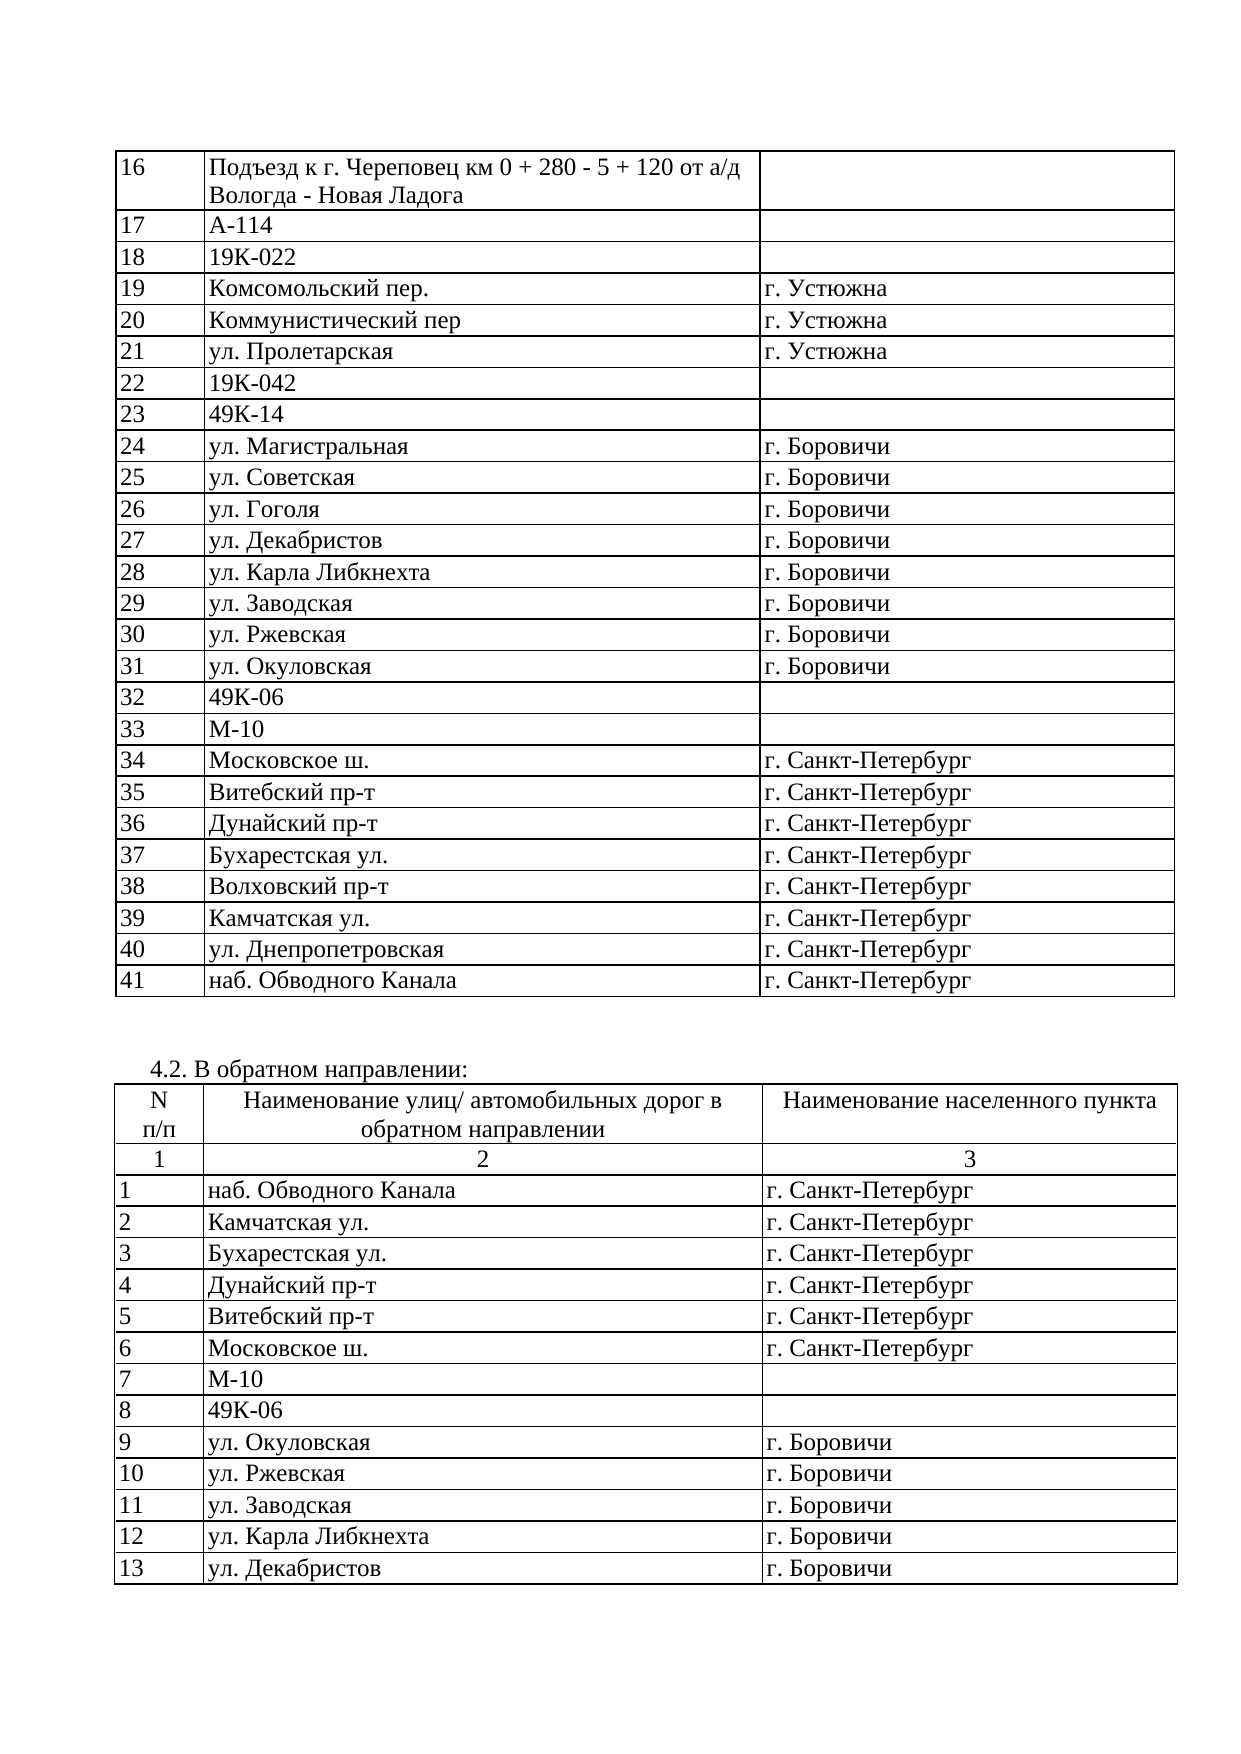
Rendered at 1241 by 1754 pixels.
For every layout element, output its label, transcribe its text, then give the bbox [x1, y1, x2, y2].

table_cell 49К-06 [205, 683, 759, 712]
table_cell 2 [204, 1144, 762, 1174]
table_cell 19 [117, 274, 204, 303]
table_cell [761, 400, 1174, 429]
table_cell ул. Пролетарская [205, 337, 759, 366]
table_cell 1 [115, 1175, 203, 1205]
table_cell г. Санкт-Петербург [763, 1300, 1177, 1331]
table_cell [761, 152, 1174, 209]
table_cell 3 [763, 1143, 1177, 1174]
table_cell ул. Гоголя [205, 494, 759, 524]
text 4.2. В обратном направлении: [150, 1054, 1090, 1083]
table_cell Волховский пр-т [205, 871, 759, 901]
table_cell 13 [115, 1553, 203, 1583]
table_cell 35 [117, 777, 204, 807]
table_cell г. Боровичи [763, 1520, 1177, 1551]
table_cell г. Санкт-Петербург [761, 777, 1174, 807]
table_cell 32 [117, 683, 204, 712]
table_cell г. Боровичи [761, 525, 1174, 555]
table_cell А-114 [205, 211, 759, 241]
table_cell Бухарестская ул. [205, 840, 759, 870]
table_cell 31 [117, 651, 204, 681]
table_cell 25 [117, 462, 204, 492]
table_cell г. Боровичи [761, 462, 1174, 492]
table_cell 12 [115, 1521, 203, 1551]
table_cell Бухарестская ул. [204, 1238, 762, 1268]
table_cell Витебский пр-т [204, 1301, 762, 1331]
table_cell г. Санкт-Петербург [763, 1237, 1177, 1268]
table_cell ул. Декабристов [205, 525, 759, 555]
table_cell 34 [117, 746, 204, 775]
table_cell 24 [117, 431, 204, 461]
table_cell Витебский пр-т [205, 777, 759, 807]
table_cell 9 [115, 1427, 203, 1457]
table_cell Дунайский пр-т [205, 808, 759, 838]
table_cell ул. Заводская [205, 588, 759, 618]
table_cell г. Боровичи [761, 651, 1174, 681]
table_cell г. Боровичи [763, 1489, 1177, 1520]
table_cell г. Боровичи [763, 1551, 1177, 1583]
table_cell 3 [115, 1238, 203, 1268]
table_cell г. Санкт-Петербург [761, 840, 1174, 870]
table_cell 16 [117, 152, 204, 209]
table_cell 8 [115, 1395, 203, 1426]
table_cell Дунайский пр-т [204, 1270, 762, 1300]
table_cell ул. Днепропетровская [205, 934, 759, 964]
table_cell 38 [117, 871, 204, 901]
table_cell Московское ш. [205, 746, 759, 775]
table_cell г. Санкт-Петербург [761, 871, 1174, 901]
table_cell 11 [115, 1490, 203, 1520]
table_cell [761, 368, 1174, 398]
table_cell 41 [117, 966, 204, 996]
table_cell г. Боровичи [761, 588, 1174, 618]
table_cell 28 [117, 557, 204, 587]
table_cell 5 [115, 1301, 203, 1331]
table_cell 29 [117, 588, 204, 618]
table_cell г. Санкт-Петербург [761, 746, 1174, 775]
table_cell г. Боровичи [761, 620, 1174, 649]
table_cell г. Санкт-Петербург [761, 903, 1174, 933]
table_header Наименование населенного пункта [763, 1085, 1177, 1142]
table_cell г. Устюжна [761, 305, 1174, 335]
table_cell 17 [117, 211, 204, 241]
table_cell 49К-06 [204, 1396, 762, 1426]
table_cell 39 [117, 903, 204, 933]
table_cell М-10 [205, 714, 759, 744]
table_cell ул. Ржевская [205, 620, 759, 649]
table_cell наб. Обводного Канала [204, 1176, 762, 1205]
table_cell [763, 1363, 1177, 1394]
table_cell г. Боровичи [763, 1426, 1177, 1457]
table_cell г. Устюжна [761, 337, 1174, 366]
table_cell [763, 1394, 1177, 1426]
table_cell г. Санкт-Петербург [761, 934, 1174, 964]
table_cell 6 [115, 1332, 203, 1363]
table_cell 49К-14 [205, 400, 759, 429]
table_cell г. Санкт-Петербург [761, 808, 1174, 838]
table_cell Московское ш. [204, 1333, 762, 1363]
table_cell 1 [115, 1144, 203, 1174]
table_cell Комсомольский пер. [205, 274, 759, 303]
table_cell г. Боровичи [761, 494, 1174, 524]
table_cell ул. Заводская [204, 1490, 762, 1520]
table_cell [761, 683, 1174, 712]
table_cell 10 [115, 1458, 203, 1488]
table_cell 40 [117, 934, 204, 964]
table_cell ул. Окуловская [204, 1427, 762, 1457]
table_cell ул. Карла Либкнехта [204, 1522, 762, 1551]
table_cell Камчатская ул. [205, 903, 759, 933]
table_cell 36 [117, 808, 204, 838]
table_cell Подъезд к г. Череповец км 0 + 280 - 5 + 120 от а/д Вологда - Новая Ладога [205, 152, 759, 209]
table_cell [761, 714, 1174, 744]
table_header N п/п [115, 1085, 203, 1142]
table_cell 30 [117, 620, 204, 649]
table_cell 4 [115, 1269, 203, 1300]
table_cell 22 [117, 368, 204, 398]
table_cell ул. Окуловская [205, 651, 759, 681]
table_cell 27 [117, 525, 204, 555]
table_cell 20 [117, 305, 204, 335]
table_cell ул. Декабристов [204, 1553, 762, 1583]
table_cell г. Устюжна [761, 274, 1174, 303]
table_cell ул. Ржевская [204, 1459, 762, 1488]
table_cell г. Санкт-Петербург [763, 1331, 1177, 1363]
table_cell г. Санкт-Петербург [763, 1268, 1177, 1300]
table_cell 19К-042 [205, 368, 759, 398]
table_cell [761, 211, 1174, 241]
table_cell 7 [115, 1364, 203, 1394]
table_cell 19К-022 [205, 242, 759, 272]
table_cell М-10 [204, 1364, 762, 1394]
table_cell 33 [117, 714, 204, 744]
table_cell 2 [115, 1206, 203, 1237]
table_cell г. Санкт-Петербург [763, 1174, 1177, 1205]
table_cell 37 [117, 840, 204, 870]
table_cell 26 [117, 494, 204, 524]
table_cell 18 [117, 242, 204, 272]
table_cell ул. Советская [205, 462, 759, 492]
table_cell г. Санкт-Петербург [761, 966, 1174, 996]
table_cell 23 [117, 400, 204, 429]
table_cell г. Санкт-Петербург [763, 1205, 1177, 1237]
table_cell Коммунистический пер [205, 305, 759, 335]
table_cell наб. Обводного Канала [205, 966, 759, 996]
table_cell 21 [117, 337, 204, 366]
table_cell ул. Карла Либкнехта [205, 557, 759, 587]
table_cell ул. Магистральная [205, 431, 759, 461]
table_header Наименование улиц/ автомобильных дорог в обратном направлении [204, 1085, 762, 1142]
table_cell г. Боровичи [761, 431, 1174, 461]
table_cell г. Боровичи [761, 557, 1174, 587]
table_cell Камчатская ул. [204, 1207, 762, 1237]
table_cell г. Боровичи [763, 1457, 1177, 1488]
table_cell [761, 242, 1174, 272]
